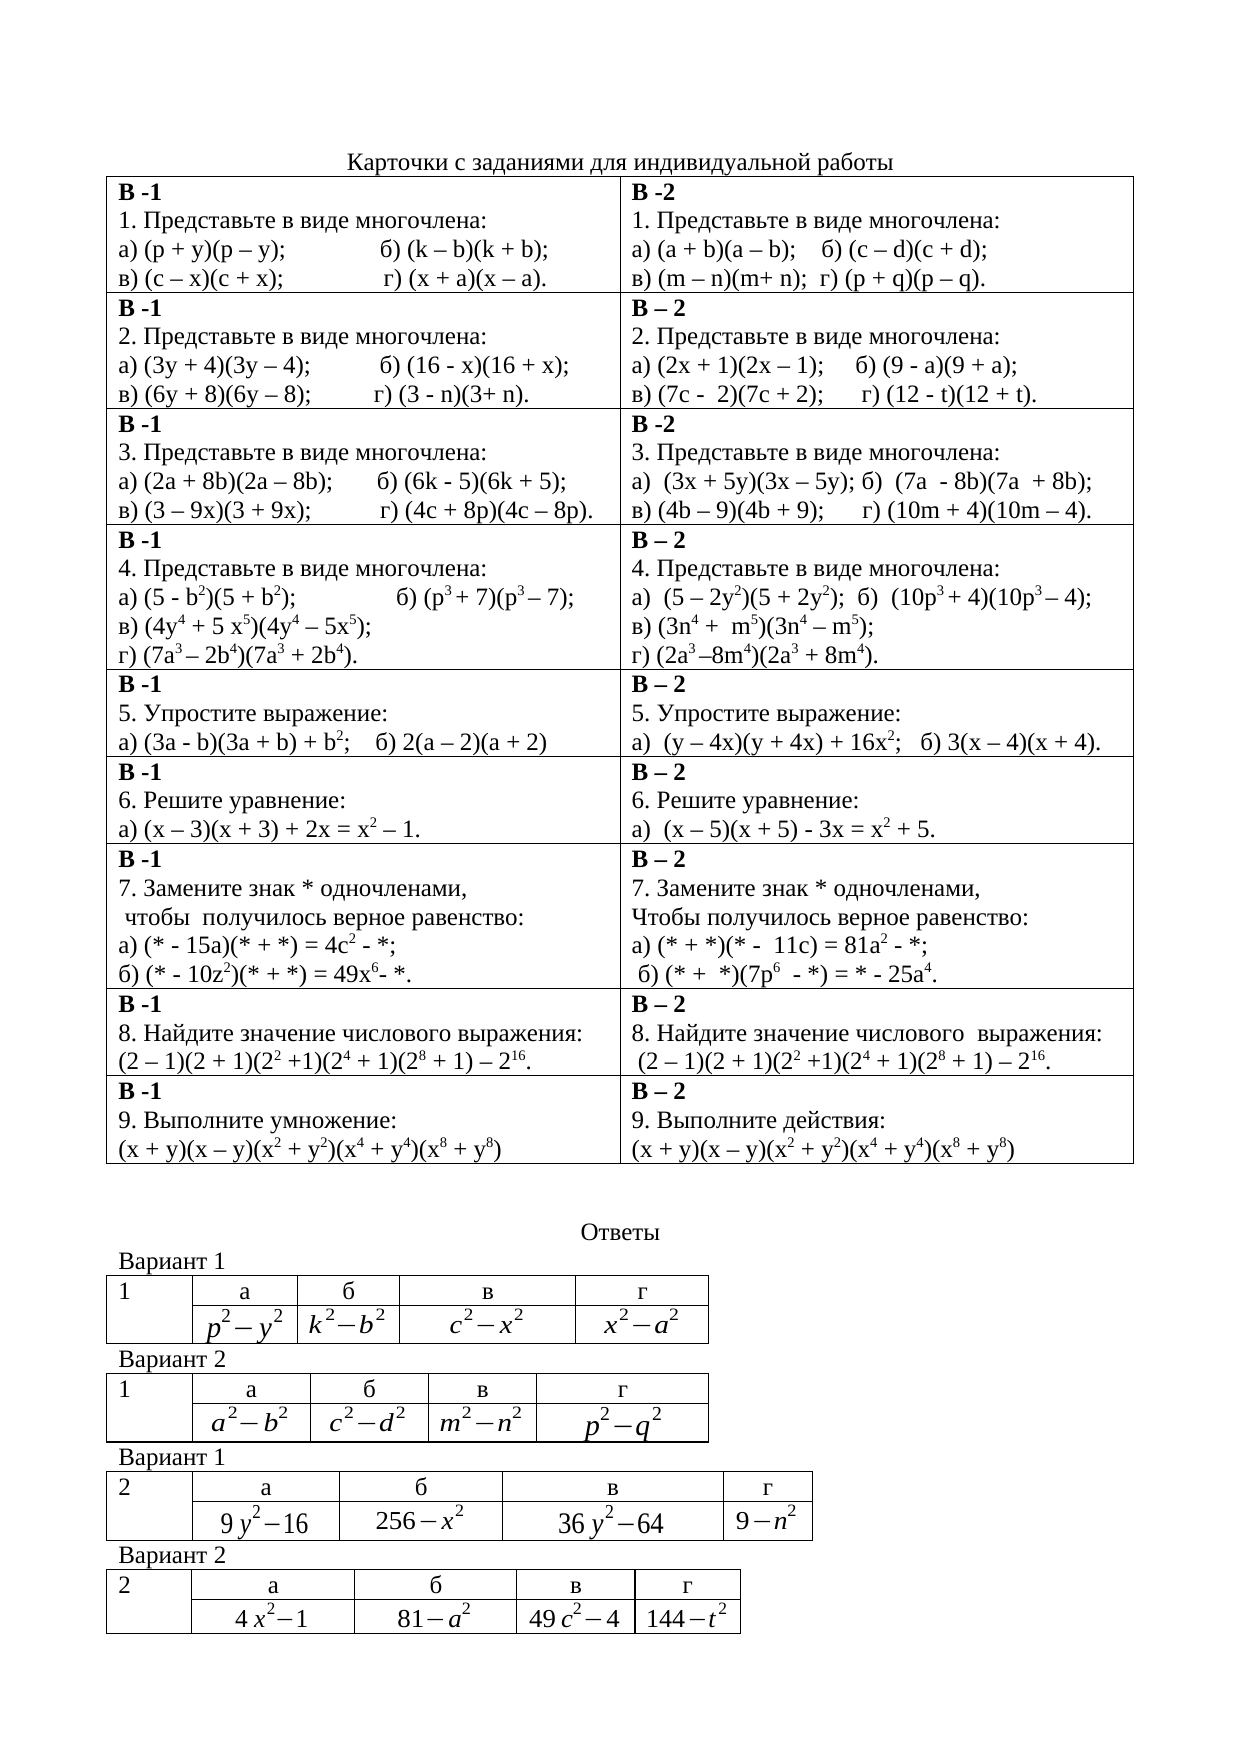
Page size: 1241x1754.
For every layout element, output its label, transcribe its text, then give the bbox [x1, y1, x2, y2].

text Ответы [118, 1217, 1122, 1246]
table_cell В -1 4. Представьте в виде многочлена: а) (5 - b2)(5 + b2); б) (р3 + 7)(p3 – 7); в) (4у4 + 5 х5)(4y4 – 5x5); г) (7а3 – 2b4)(7a3 + 2b4). [107, 525, 620, 668]
table_cell [724, 1502, 812, 1539]
table_cell [193, 1502, 339, 1539]
table_cell [400, 1306, 575, 1343]
table_header г [576, 1276, 708, 1305]
table_cell В – 2 5. Упростите выражение: а) (y – 4x)(y + 4x) + 16x2; б) 3(x – 4)(x + 4). [621, 670, 1133, 756]
table_header в [400, 1276, 575, 1305]
table_cell [636, 1600, 740, 1633]
table_header а [193, 1276, 297, 1305]
table_header а [192, 1570, 354, 1599]
table_cell В – 2 9. Выполните действия: (x + y)(x – y)(x2 + y2)(x4 + y4)(x8 + y8) [621, 1076, 1133, 1162]
table_cell В – 2 2. Представьте в виде многочлена: а) (2x + 1)(2x – 1); б) (9 - a)(9 + a); в) (7c - 2)(7c + 2); г) (12 - t)(12 + t). [621, 293, 1133, 408]
table_header в [503, 1472, 723, 1501]
table_header г [724, 1472, 812, 1501]
table_cell [340, 1502, 502, 1539]
table_cell [298, 1306, 399, 1343]
table_header б [311, 1374, 428, 1403]
table_cell [192, 1600, 354, 1633]
table_cell [576, 1306, 708, 1343]
text Карточки с заданиями для индивидуальной работы [118, 147, 1122, 176]
text Вариант 2 [118, 1541, 1122, 1569]
table_cell [503, 1502, 723, 1539]
text Вариант 2 [118, 1344, 1122, 1373]
table_cell [193, 1404, 310, 1441]
table_cell В – 2 6. Решите уравнение: а) (x – 5)(x + 5) - 3x = x2 + 5. [621, 757, 1133, 843]
table_header 2 [107, 1472, 192, 1539]
table_cell В -1 2. Представьте в виде многочлена: а) (3y + 4)(3y – 4); б) (16 - x)(16 + x); в) (6y + 8)(6y – 8); г) (3 - n)(3+ n). [107, 293, 620, 408]
table_cell В – 2 7. Замените знак * одночленами, Чтобы получилось верное равенство: а) (* + *)(* - 11c) = 81a2 - *; б) (* + *)(7p6 - *) = * - 25a4. [621, 844, 1133, 988]
table_cell В -1 5. Упростите выражение: а) (3a - b)(3a + b) + b2; б) 2(a – 2)(a + 2) [107, 670, 620, 756]
table_header В -2 1. Представьте в виде многочлена: а) (a + b)(a – b); б) (c – d)(c + d); в) (m – n)(m+ n); г) (p + q)(p – q). [621, 177, 1133, 292]
table_header б [340, 1472, 502, 1501]
table_cell В – 2 8. Найдите значение числового выражения: (2 – 1)(2 + 1)(22 +1)(24 + 1)(28 + 1) – 216. [621, 989, 1133, 1075]
text Вариант 1 [118, 1442, 1122, 1471]
table_cell В -1 3. Представьте в виде многочлена: а) (2a + 8b)(2a – 8b); б) (6k - 5)(6k + 5); в) (3 – 9x)(3 + 9x); г) (4c + 8p)(4c – 8p). [107, 409, 620, 524]
table_cell В -2 3. Представьте в виде многочлена: а) (3x + 5y)(3x – 5y); б) (7a - 8b)(7a + 8b); в) (4b – 9)(4b + 9); г) (10m + 4)(10m – 4). [621, 409, 1133, 524]
table_header б [298, 1276, 399, 1305]
table_cell [193, 1306, 297, 1343]
table_cell [517, 1600, 634, 1633]
table_cell В -1 6. Решите уравнение: а) (x – 3)(x + 3) + 2x = x2 – 1. [107, 757, 620, 843]
text Вариант 1 [118, 1246, 1122, 1275]
table_header г [537, 1374, 708, 1403]
table_header г [636, 1570, 740, 1599]
table_cell В -1 7. Замените знак * одночленами, чтобы получилось верное равенство: а) (* - 15a)(* + *) = 4c2 - *; б) (* - 10z2)(* + *) = 49x6- *. [107, 844, 620, 988]
table_header 2 [107, 1570, 191, 1633]
table_cell [355, 1600, 516, 1633]
table_header а [193, 1374, 310, 1403]
table_header 1 [107, 1276, 192, 1343]
table_cell [537, 1404, 708, 1441]
table_cell В -1 8. Найдите значение числового выражения: (2 – 1)(2 + 1)(22 +1)(24 + 1)(28 + 1) – 216. [107, 989, 620, 1075]
table_header в [517, 1570, 634, 1599]
table_header 1 [107, 1374, 192, 1441]
table_header б [355, 1570, 516, 1599]
table_cell В -1 9. Выполните умножение: (x + y)(x – y)(x2 + y2)(x4 + y4)(x8 + y8) [107, 1076, 620, 1162]
table_cell [311, 1404, 428, 1441]
table_header В -1 1. Представьте в виде многочлена: а) (p + y)(p – y); б) (k – b)(k + b); в) (c – x)(c + x); г) (x + a)(x – a). [107, 177, 620, 292]
table_cell В – 2 4. Представьте в виде многочлена: а) (5 – 2y2)(5 + 2y2); б) (10р3 + 4)(10p3 – 4); в) (3n4 + m5)(3n4 – m5); г) (2а3 –8m4)(2a3 + 8m4). [621, 525, 1133, 668]
table_header в [429, 1374, 536, 1403]
table_cell [429, 1404, 536, 1441]
table_header а [193, 1472, 339, 1501]
